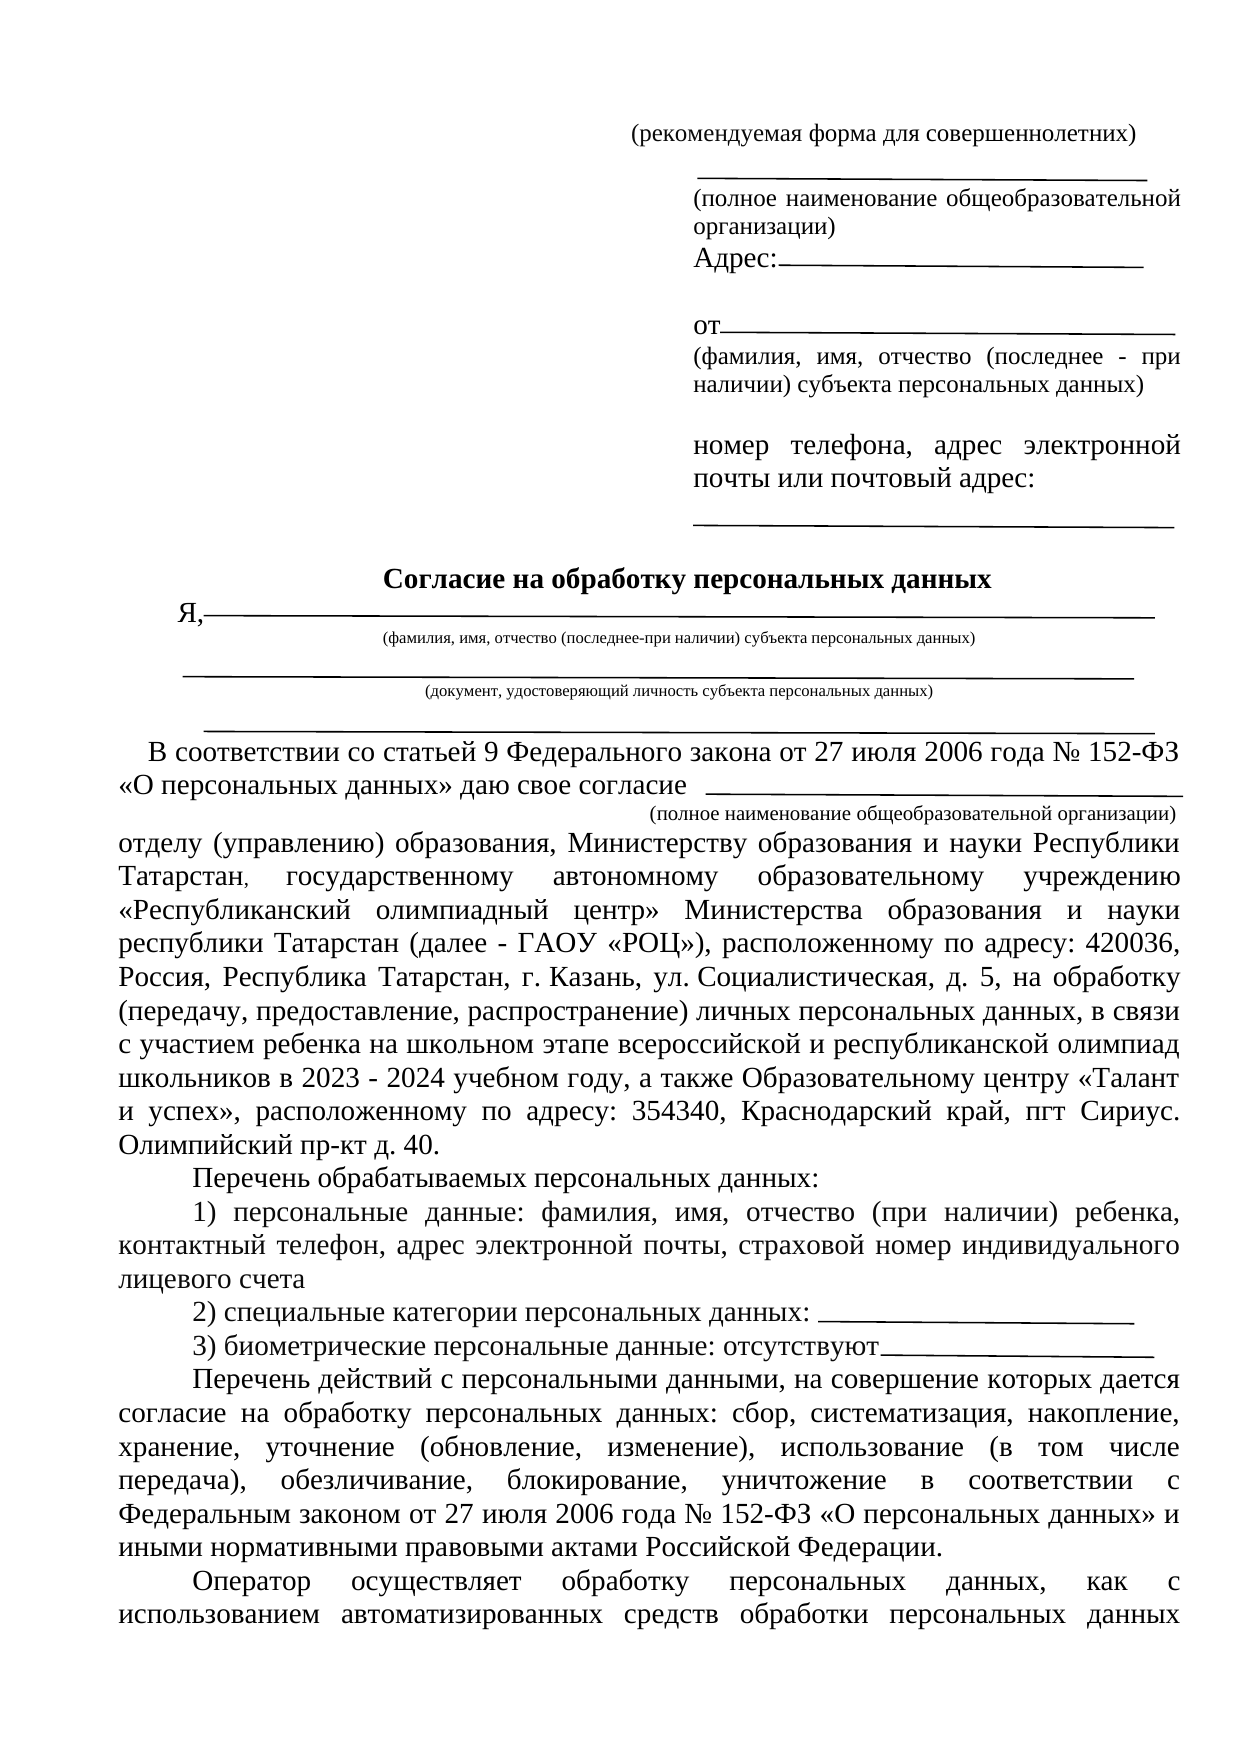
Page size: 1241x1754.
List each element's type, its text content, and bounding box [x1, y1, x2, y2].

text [118, 1563, 1181, 1630]
text (рекомендуемая форма для совершеннолетних) [618, 118, 1181, 147]
text Адрес: [693, 240, 1181, 274]
text номер телефона, адрес электронной почты или почтовый адрес: [693, 427, 1181, 494]
text Я, [118, 595, 1181, 628]
text Перечень действий с персональными данными, на совершение которых дается согласие на обработку персональных данных: сбор, систематизация, накопление, хранение, уточнение (обновление, изменение), использование (в том числе передача), обезличивание, блокирование, уничтожение в соответствии с Федеральным законом от 27 июля 2006 года № 152-ФЗ «О персональных данных» и иными нормативными правовыми актами Российской Федерации. [118, 1362, 1181, 1563]
text 2) специальные категории персональных данных: [118, 1294, 1181, 1328]
text Перечень обрабатываемых персональных данных: [118, 1160, 1181, 1194]
text от [693, 307, 1181, 341]
text (фамилия, имя, отчество (последнее-при наличии) субъекта персональных данных) [118, 628, 1181, 647]
text 3) биометрические персональные данные: отсутствуют [118, 1328, 1181, 1362]
text (фамилия, имя, отчество (последнее - при наличии) субъекта персональных данных) [693, 341, 1181, 398]
text Согласие на обработку персональных данных [118, 561, 1181, 595]
text (полное наименование общеобразовательной организации) отделу (управлению) образования, Министерству образования и науки Республики Татарстан, государственному автономному образовательному учреждению «Республиканский олимпиадный центр» Министерства образования и науки республики Татарстан (далее - ГАОУ «РОЦ»), расположенному по адресу: 420036, Россия, Республика Татарстан, г. Казань, ул. Социалистическая, д. 5, на обработку (передачу, предоставление, распространение) личных персональных данных, в связи с участием ребенка на школьном этапе всероссийской и республиканской олимпиад школьников в 2023 - 2024 учебном году, а также Образовательному центру «Талант и успех», расположенному по адресу: 354340, Краснодарский край, пгт Сириус. Олимпийский пр-кт д. 40. [118, 801, 1181, 1160]
text (документ, удостоверяющий личность субъекта персональных данных) [118, 681, 1181, 700]
text 1) персональные данные: фамилия, имя, отчество (при наличии) ребенка, контактный телефон, адрес электронной почты, страховой номер индивидуального лицевого счета [118, 1194, 1181, 1294]
text (полное наименование общеобразовательной организации) [693, 183, 1181, 240]
text В соответствии со статьей 9 Федерального закона от 27 июля 2006 года № 152-ФЗ «О персональных данных» даю свое согласие [118, 734, 1181, 801]
